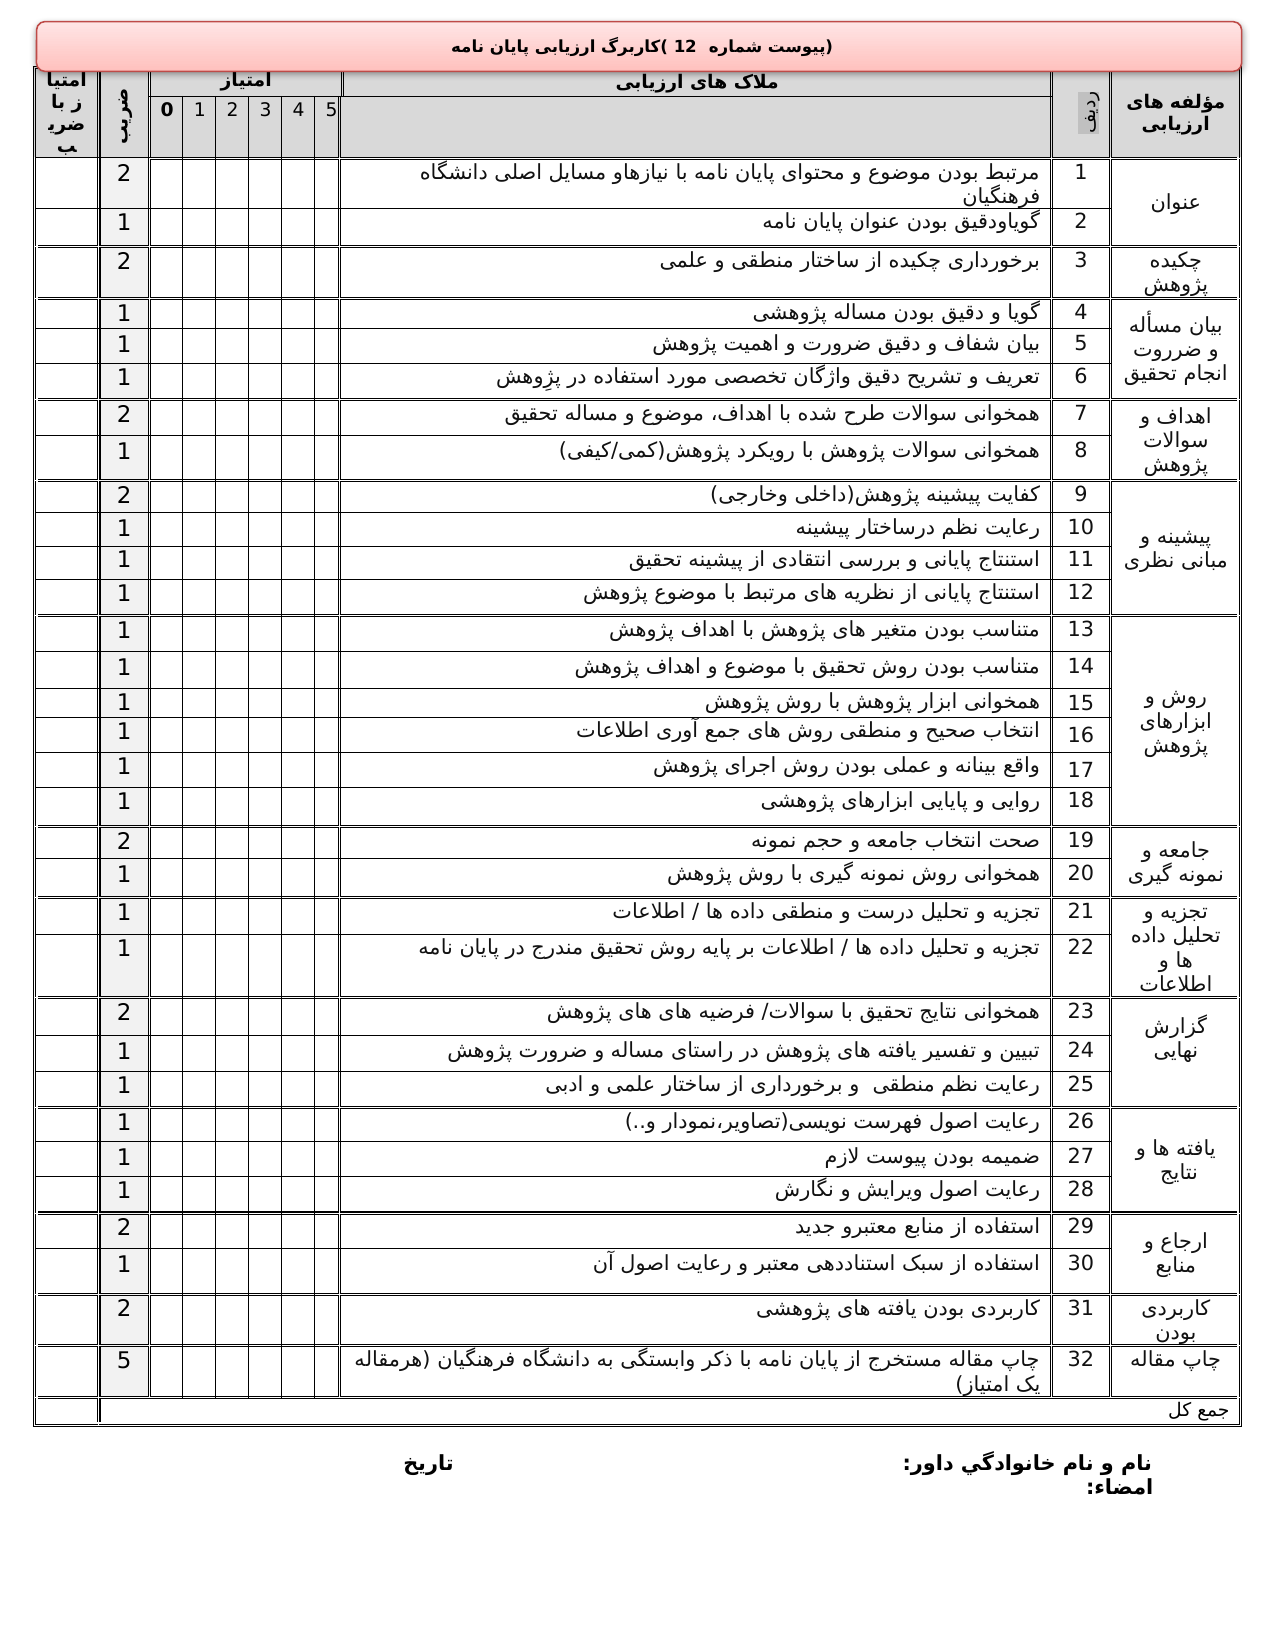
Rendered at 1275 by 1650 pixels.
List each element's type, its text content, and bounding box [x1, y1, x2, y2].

table_cell 22 [1053, 935, 1109, 996]
table_cell [36, 788, 97, 825]
table_cell [216, 1036, 248, 1071]
table_cell [249, 899, 281, 934]
table_cell [151, 652, 182, 688]
subtitle نام و نام خانوادگي داور: تاريخ امضاء: [150, 1451, 1153, 1500]
table_cell [151, 935, 182, 996]
table_cell [315, 1036, 338, 1071]
table_cell تعریف و تشریح دقیق واژگان تخصصی مورد استفاده در پژِوهش [341, 364, 1050, 398]
table_cell ضمیمه بودن پیوست لازم [341, 1142, 1050, 1176]
table_cell [151, 329, 182, 363]
table_cell ارجاع و منابع [1112, 1211, 1239, 1292]
table_cell [36, 1396, 99, 1424]
table_cell تجزیه و تحلیل درست و منطقی داده ها / اطلاعات [341, 899, 1050, 934]
table_cell [216, 999, 248, 1035]
table_cell [282, 1215, 314, 1248]
table_cell [183, 482, 215, 512]
table_cell [315, 1347, 338, 1396]
table_cell [282, 859, 314, 896]
table_cell [151, 1347, 182, 1396]
table_cell [216, 617, 248, 651]
table_cell گزارش نهایی [1111, 996, 1241, 1106]
table_cell [216, 248, 248, 297]
table_cell متناسب بودن متغیر های پژوهش با اهداف پژوهش [341, 617, 1050, 651]
table_cell [183, 209, 215, 245]
table_cell [36, 158, 97, 208]
table_cell 1 [101, 547, 148, 579]
table_cell [282, 482, 314, 512]
table_cell 1 [101, 1109, 148, 1141]
table_cell [249, 1072, 281, 1106]
table_cell [183, 436, 215, 479]
table_cell [249, 401, 281, 435]
table_cell انتخاب صحیح و منطقی روش های جمع آوری اطلاعات [341, 718, 1050, 752]
table_cell [34, 1106, 99, 1141]
table_cell کاربردی بودن یافته های پژوهشی [341, 1296, 1050, 1344]
table_cell [151, 753, 182, 787]
table_cell روایی و پایایی ابزارهای پژوهشی [341, 788, 1050, 825]
table_cell کاربردی بودن [1112, 1293, 1239, 1344]
table_cell [183, 1249, 215, 1292]
table_cell [249, 1036, 281, 1071]
table_cell [183, 547, 215, 579]
table_cell [183, 401, 215, 435]
table_cell [282, 788, 314, 825]
table_cell [151, 1177, 182, 1211]
table_cell [216, 935, 248, 996]
table_cell 3 [249, 97, 281, 157]
table_cell [183, 1296, 215, 1344]
table_cell استنتاج پایانی از نظریه های مرتبط با موضوع پژوهش [341, 580, 1050, 614]
table_cell [151, 580, 182, 614]
table_cell [183, 329, 215, 363]
table_cell [249, 652, 281, 688]
table_cell بیان شفاف و دقیق ضرورت و اهمیت پژوهش [341, 329, 1050, 363]
table_cell [34, 245, 99, 297]
table_cell همخوانی ابزار پژوهش با روش پژوهش [341, 689, 1050, 717]
table_cell استفاده از منابع معتبرو جدید [341, 1215, 1050, 1248]
table_cell چکیده پژوهش [1111, 245, 1241, 297]
table_cell 2 [101, 482, 148, 512]
table_cell تبیین و تفسیر یافته های پژوهش در راستای مساله و ضرورت پژوهش [341, 1036, 1050, 1071]
table_cell [216, 547, 248, 579]
table_cell [282, 689, 314, 717]
table_cell همخوانی سوالات طرح شده با اهداف، موضوع و مساله تحقیق [341, 401, 1050, 435]
table_cell [151, 1072, 182, 1106]
table_cell [282, 652, 314, 688]
table_cell [34, 614, 99, 651]
table_cell [282, 580, 314, 614]
table_cell [282, 436, 314, 479]
table_cell بیان مسأله و ضرروت انجام تحقیق [1112, 297, 1239, 398]
table_cell جامعه و نمونه گیری [1112, 825, 1239, 896]
table_cell 21 [1053, 899, 1109, 934]
table_cell [282, 401, 314, 435]
table_cell [282, 300, 314, 328]
table_cell 18 [1053, 788, 1109, 825]
table_cell 4 [1053, 300, 1109, 328]
table_cell [183, 935, 215, 996]
table_cell 1 [101, 788, 148, 825]
table_cell [151, 1036, 182, 1071]
table_cell [183, 513, 215, 546]
table_cell [249, 482, 281, 512]
table_cell [249, 329, 281, 363]
table_cell [183, 1215, 215, 1248]
table_cell [216, 436, 248, 479]
table_cell 1 [101, 1142, 148, 1176]
table_cell [315, 209, 338, 245]
table_header ردیف [1053, 79, 1109, 157]
table_cell 1 [101, 436, 148, 479]
table_cell [282, 1347, 314, 1396]
table_cell 23 [1053, 999, 1109, 1035]
table_cell [216, 300, 248, 328]
table_cell [216, 1072, 248, 1106]
table_cell 25 [1053, 1072, 1109, 1106]
table_cell 6 [1053, 364, 1109, 398]
table_cell همخوانی روش نمونه گیری با روش پژوهش [341, 859, 1050, 896]
table_cell [183, 788, 215, 825]
table_cell 11 [1053, 547, 1109, 579]
table_cell 5 [1053, 329, 1109, 363]
table_cell [151, 899, 182, 934]
table_cell [183, 1036, 215, 1071]
table_cell [315, 899, 338, 934]
table_cell [249, 828, 281, 858]
table_cell 1 [101, 753, 148, 787]
table_cell [282, 1109, 314, 1141]
table_cell 1 [101, 209, 148, 245]
table_cell [315, 401, 338, 435]
table_cell [249, 209, 281, 245]
table_cell 3 [1053, 248, 1109, 297]
table_cell [34, 996, 99, 1035]
table_cell 2 [101, 158, 148, 208]
table_cell [216, 1296, 248, 1344]
table_cell [34, 1344, 99, 1396]
table_cell [315, 513, 338, 546]
table_cell [183, 580, 215, 614]
table_cell گویا و دقیق بودن مساله پژوهشی [341, 300, 1050, 328]
table_cell برخورداری چکیده از ساختار منطقی و علمی [341, 248, 1050, 297]
table_cell [216, 788, 248, 825]
table_cell 1 [101, 1072, 148, 1106]
table_cell [36, 859, 97, 896]
table_cell [249, 617, 281, 651]
table_cell [216, 1177, 248, 1211]
table_cell [151, 859, 182, 896]
table_cell 30 [1053, 1249, 1109, 1292]
table_cell [183, 248, 215, 297]
table_cell [249, 935, 281, 996]
table_cell 31 [1053, 1296, 1109, 1344]
table_cell 14 [1053, 652, 1109, 688]
table_cell 2 [101, 828, 148, 858]
table_cell 32 [1053, 1347, 1109, 1396]
table_cell 27 [1053, 1142, 1109, 1176]
table_cell [216, 364, 248, 398]
table_cell 17 [1053, 753, 1109, 787]
table_cell 20 [1053, 859, 1109, 896]
table_cell [282, 999, 314, 1035]
table_cell 29 [1053, 1215, 1109, 1248]
table_cell 15 [1053, 689, 1109, 717]
table_cell [183, 1072, 215, 1106]
table_cell 2 [216, 97, 248, 157]
table_cell [216, 859, 248, 896]
table_cell استفاده از سبک استناددهی معتبر و رعایت اصول آن [341, 1249, 1050, 1292]
table_cell استنتاج پایانی و بررسی انتقادی از پیشینه تحقیق [341, 547, 1050, 579]
table_cell [183, 300, 215, 328]
table_cell [216, 689, 248, 717]
table_cell [315, 1249, 338, 1292]
table_cell [315, 160, 338, 208]
table_cell [151, 689, 182, 717]
table_cell 0 [151, 97, 182, 157]
table_cell [151, 547, 182, 579]
table_cell 10 [1053, 513, 1109, 546]
table_cell [216, 160, 248, 208]
table_cell [249, 1142, 281, 1176]
table_cell [315, 859, 338, 896]
table_cell 8 [1053, 436, 1109, 479]
table_cell [183, 364, 215, 398]
table_cell 2 [101, 1296, 148, 1344]
table_cell 28 [1053, 1177, 1109, 1211]
table_cell [36, 1177, 97, 1211]
table_cell [36, 1249, 97, 1292]
table_cell [36, 364, 97, 398]
table_cell [282, 248, 314, 297]
table_cell رعایت اصول فهرست نویسی(تصاویر،نمودار و..) [341, 1109, 1050, 1141]
table_cell 1 [101, 364, 148, 398]
table_header ضریب [101, 79, 148, 157]
table_cell [183, 859, 215, 896]
table_cell [36, 1211, 97, 1248]
table_cell 1 [1053, 160, 1109, 208]
table_cell [216, 329, 248, 363]
table_cell [282, 1249, 314, 1292]
table_cell [183, 1142, 215, 1176]
table_cell [315, 617, 338, 651]
table_cell [282, 513, 314, 546]
table_cell [183, 652, 215, 688]
table_cell [36, 718, 97, 752]
table_cell [315, 828, 338, 858]
table_cell [216, 828, 248, 858]
table_cell [282, 753, 314, 787]
table_header امتیاز با ضریب [36, 76, 97, 157]
table_cell [249, 999, 281, 1035]
table_cell 12 [1053, 580, 1109, 614]
table_cell [183, 828, 215, 858]
table_cell [315, 1215, 338, 1248]
table_cell [151, 1215, 182, 1248]
table_cell واقع بینانه و عملی بودن روش اجرای پژوهش [341, 753, 1050, 787]
table_cell [216, 718, 248, 752]
table_cell [183, 899, 215, 934]
table_cell [216, 1347, 248, 1396]
table_cell 1 [101, 899, 148, 934]
table_cell 1 [101, 689, 148, 717]
table_cell [249, 1249, 281, 1292]
table_cell [36, 547, 97, 579]
table_cell [36, 209, 97, 245]
table_cell [216, 1215, 248, 1248]
table_cell [315, 999, 338, 1035]
table_cell [249, 547, 281, 579]
table_cell [249, 788, 281, 825]
table_cell [183, 617, 215, 651]
table_cell [216, 652, 248, 688]
table_cell [282, 209, 314, 245]
table_cell [282, 718, 314, 752]
table_cell [249, 1347, 281, 1396]
table_cell [151, 1249, 182, 1292]
table_cell [151, 482, 182, 512]
table_cell 1 [183, 97, 215, 157]
table_cell [315, 248, 338, 297]
table_cell جمع کل [99, 1396, 1239, 1424]
table_cell [282, 899, 314, 934]
table_cell عنوان [1112, 157, 1239, 245]
table_cell [34, 479, 99, 512]
table_cell اهداف و سوالات پژوهش [1111, 398, 1241, 479]
table_cell [282, 828, 314, 858]
table_cell [282, 935, 314, 996]
table_cell [216, 209, 248, 245]
table_cell [151, 248, 182, 297]
table_cell [249, 1215, 281, 1248]
table_cell گویاودقیق بودن عنوان پایان نامه [341, 209, 1050, 245]
table_cell [282, 547, 314, 579]
table_cell [36, 436, 97, 479]
table_cell همخوانی سوالات پژوهش با رویکرد پژوهش(کمی/کیفی) [341, 436, 1050, 479]
table_cell [151, 513, 182, 546]
table_cell [249, 248, 281, 297]
table_cell [216, 899, 248, 934]
table_cell [151, 401, 182, 435]
table_cell مرتبط بودن موضوع و محتوای پایان نامه با نیازهاو مسایل اصلی دانشگاه فرهنگیان [341, 160, 1050, 208]
table_cell [151, 718, 182, 752]
table_cell [36, 329, 97, 363]
table_cell [249, 1109, 281, 1141]
table_cell [151, 999, 182, 1035]
table_cell [341, 97, 1050, 157]
table_cell [151, 828, 182, 858]
table_cell [282, 617, 314, 651]
table_cell 1 [101, 513, 148, 546]
table_cell 13 [1053, 617, 1109, 651]
table_cell [216, 513, 248, 546]
table_cell [151, 1142, 182, 1176]
table_cell [216, 401, 248, 435]
table_cell متناسب بودن روش تحقیق با موضوع و اهداف پژوهش [341, 652, 1050, 688]
table_cell [216, 580, 248, 614]
table_cell [36, 1036, 97, 1071]
table_cell [183, 1177, 215, 1211]
table_cell 2 [101, 999, 148, 1035]
table_cell 26 [1053, 1109, 1109, 1141]
table_cell [216, 1109, 248, 1141]
table_cell 1 [101, 300, 148, 328]
table_cell [249, 1177, 281, 1211]
table_cell [315, 935, 338, 996]
table_cell [315, 1177, 338, 1211]
table_cell [315, 1142, 338, 1176]
table_cell [151, 160, 182, 208]
table_cell [36, 580, 97, 614]
table_cell [183, 160, 215, 208]
table_cell 1 [101, 652, 148, 688]
table_cell 1 [101, 1249, 148, 1292]
table_cell [36, 652, 97, 688]
table_cell [151, 300, 182, 328]
table_cell [36, 753, 97, 787]
table_cell [249, 689, 281, 717]
table_cell [315, 329, 338, 363]
table_cell [315, 1072, 338, 1106]
table_cell [315, 1296, 338, 1344]
table_cell [216, 1249, 248, 1292]
table_cell چاپ مقاله [1111, 1344, 1241, 1396]
table_cell یافته ها و نتایج [1111, 1106, 1241, 1211]
table_cell [282, 1142, 314, 1176]
table_header امتیاز [151, 79, 341, 96]
table_cell 16 [1053, 718, 1109, 752]
table_cell روش و ابزارهای پژوهش [1111, 614, 1241, 825]
table_cell [282, 329, 314, 363]
table_cell 1 [101, 580, 148, 614]
table_cell 2 [101, 401, 148, 435]
table_cell 1 [101, 1036, 148, 1071]
table_cell [282, 160, 314, 208]
table_cell [249, 1296, 281, 1344]
table_cell 19 [1053, 828, 1109, 858]
table_cell 1 [101, 1177, 148, 1211]
table_cell [315, 300, 338, 328]
table_cell 2 [1053, 209, 1109, 245]
table_cell تجزیه و تحلیل داده ها / اطلاعات بر پایه روش تحقیق مندرج در پایان نامه [341, 935, 1050, 996]
table_cell تجزیه و تحلیل داده ها و اطلاعات [1111, 896, 1241, 996]
table_cell رعایت نظم منطقی و برخورداری از ساختار علمی و ادبی [341, 1072, 1050, 1106]
table_cell [34, 398, 99, 435]
table_cell [249, 300, 281, 328]
table_cell 2 [101, 248, 148, 297]
table_cell [249, 364, 281, 398]
table_cell [249, 513, 281, 546]
table_cell [151, 617, 182, 651]
table_cell رعایت نظم درساختار پیشینه [341, 513, 1050, 546]
table_cell [282, 1036, 314, 1071]
table_cell چاپ مقاله مستخرج از پایان نامه با ذکر وابستگی به دانشگاه فرهنگیان (هرمقاله یک امتیاز) [341, 1347, 1050, 1396]
table_cell [183, 999, 215, 1035]
table_cell [36, 935, 97, 996]
table_cell [183, 1347, 215, 1396]
table_cell 2 [101, 1215, 148, 1248]
table_cell [315, 482, 338, 512]
table_cell [315, 788, 338, 825]
table_cell [216, 482, 248, 512]
table_cell [36, 513, 97, 546]
table_cell [34, 896, 99, 934]
table_cell [282, 364, 314, 398]
table_cell کفایت پیشینه پژوهش(داخلی وخارجی) [341, 482, 1050, 512]
table_cell [249, 753, 281, 787]
table_cell [249, 718, 281, 752]
table_cell [151, 1109, 182, 1141]
table_cell [183, 689, 215, 717]
table_cell [249, 580, 281, 614]
table_cell [151, 788, 182, 825]
table_cell [151, 209, 182, 245]
table_header ملاک های ارزیابی [344, 79, 1050, 96]
table_cell [249, 160, 281, 208]
table_cell [36, 825, 97, 858]
table_cell 1 [101, 718, 148, 752]
table_cell 1 [101, 859, 148, 896]
table_cell 1 [101, 617, 148, 651]
table_cell [36, 1293, 97, 1344]
table_cell [315, 364, 338, 398]
table_cell [315, 547, 338, 579]
table_cell [151, 1296, 182, 1344]
table_cell [315, 1109, 338, 1141]
table_cell 5 [101, 1347, 148, 1396]
table_cell [151, 364, 182, 398]
table_cell [249, 436, 281, 479]
table_cell [315, 652, 338, 688]
table_cell [315, 580, 338, 614]
table_cell پیشینه و مبانی نظری [1111, 479, 1241, 614]
table_cell [282, 1072, 314, 1106]
table_cell [216, 753, 248, 787]
table_cell [315, 436, 338, 479]
table_cell 5 [315, 97, 338, 157]
table_cell [183, 1109, 215, 1141]
table_cell 9 [1053, 482, 1109, 512]
table_cell [315, 753, 338, 787]
table_cell [315, 689, 338, 717]
table_cell همخوانی نتایج تحقیق با سوالات/ فرضیه های های پژوهش [341, 999, 1050, 1035]
table_cell [249, 859, 281, 896]
table_cell رعایت اصول ویرایش و نگارش [341, 1177, 1050, 1211]
table_cell [282, 1296, 314, 1344]
table_cell [36, 1142, 97, 1176]
table_cell 24 [1053, 1036, 1109, 1071]
table_cell [315, 718, 338, 752]
table_cell [183, 753, 215, 787]
table_cell [36, 1072, 97, 1106]
table_cell 4 [282, 97, 314, 157]
table_cell 1 [101, 329, 148, 363]
table_cell [216, 1142, 248, 1176]
table_cell [183, 718, 215, 752]
table_cell [36, 689, 97, 717]
table_cell [282, 1177, 314, 1211]
table_cell صحت انتخاب جامعه و حجم نمونه [341, 828, 1050, 858]
table_cell 7 [1053, 401, 1109, 435]
table_header مؤلفه های ارزیابی [1112, 78, 1239, 157]
table_cell 1 [101, 935, 148, 996]
table_cell [36, 297, 97, 328]
table_cell [151, 436, 182, 479]
